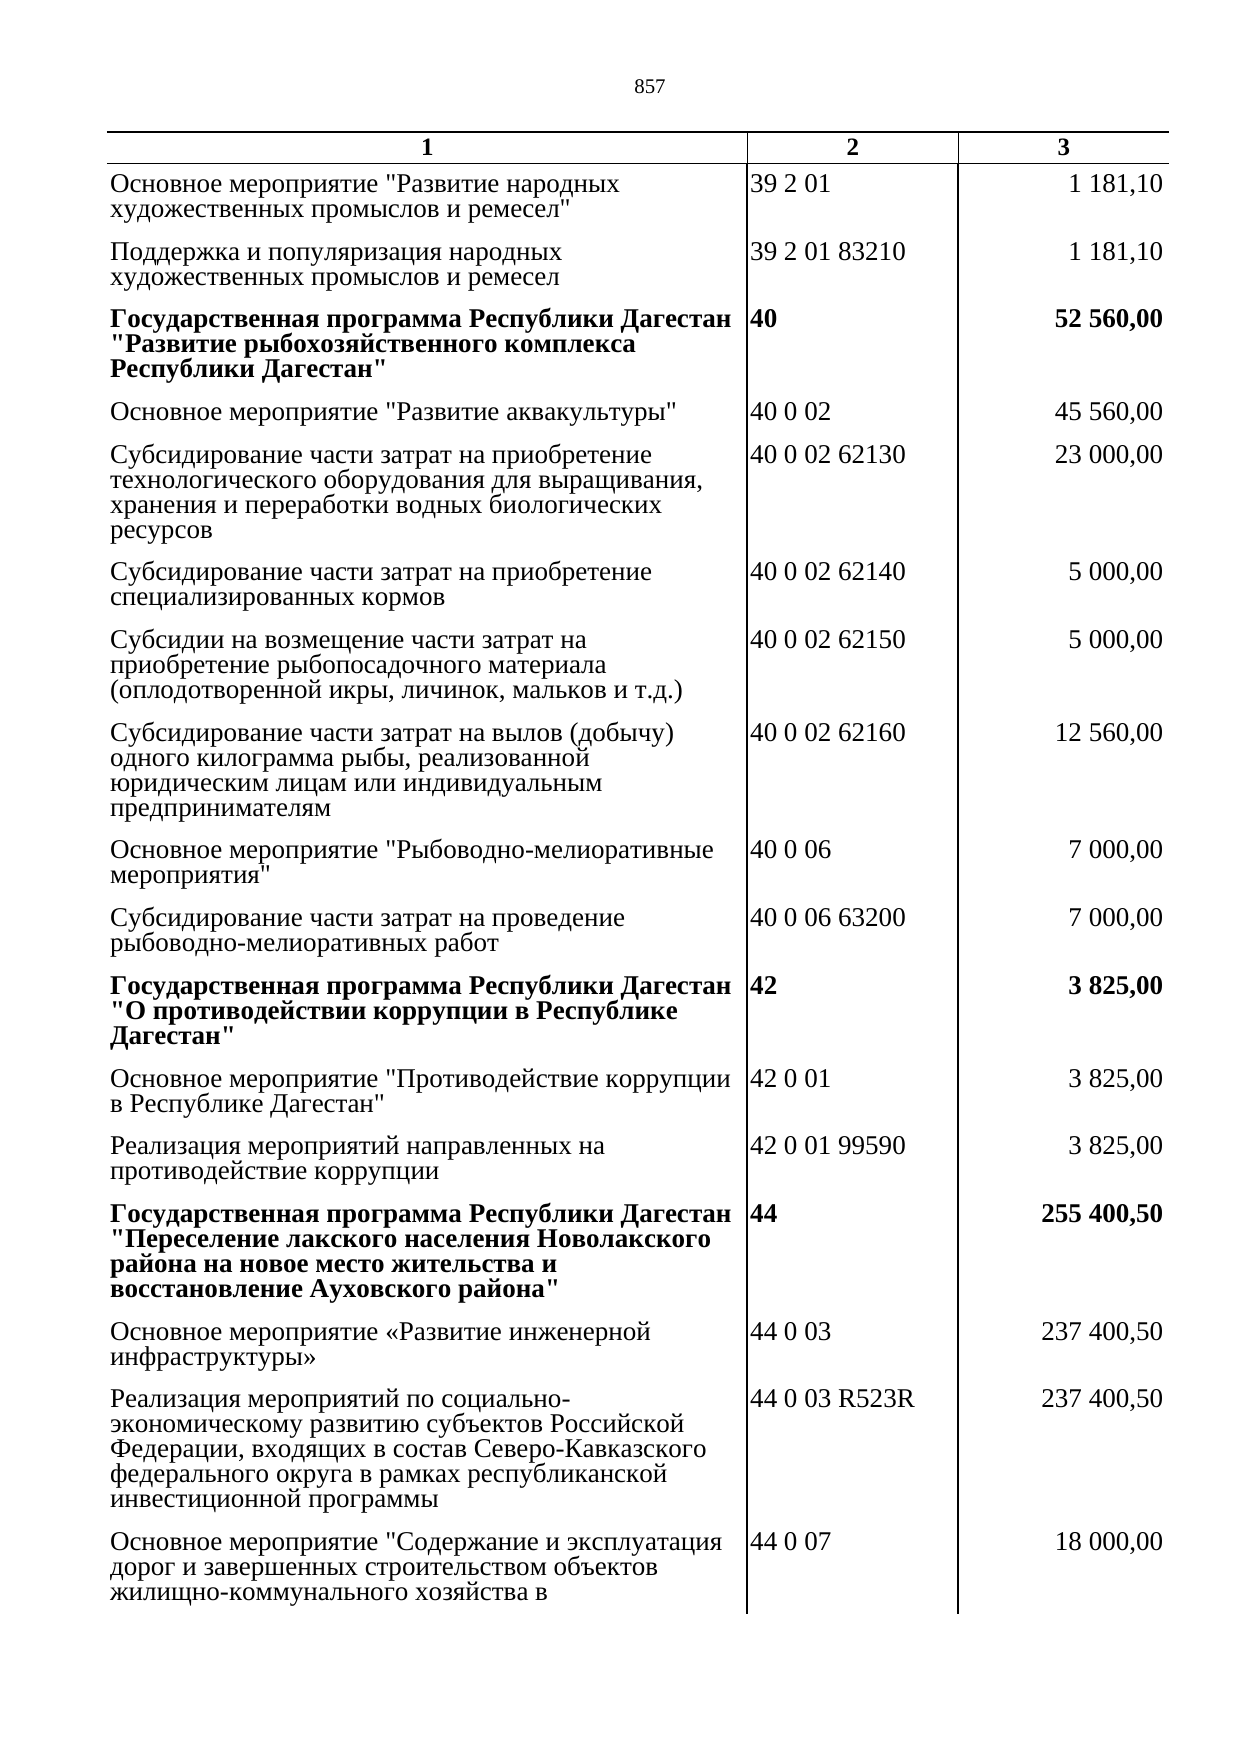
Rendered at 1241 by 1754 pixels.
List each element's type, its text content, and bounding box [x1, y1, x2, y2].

table_cell 44 0 03 R523R [748, 1379, 957, 1522]
table_cell 40 0 02 62130 [748, 434, 957, 552]
table_header 1 [107, 133, 747, 163]
table_cell Основное мероприятие "Противодействие коррупции в Республике Дагестан" [107, 1058, 746, 1126]
table_cell 42 0 01 [748, 1058, 957, 1126]
table_cell 5 000,00 [959, 552, 1166, 619]
table_cell 40 0 02 62150 [748, 620, 957, 712]
table_cell 7 000,00 [959, 898, 1166, 965]
table_cell 5 000,00 [959, 620, 1166, 712]
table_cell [107, 1522, 746, 1614]
table_cell Государственная программа Республики Дагестан "Развитие рыбохозяйственного комплекса Республики Дагестан" [107, 299, 746, 391]
table_cell 40 0 02 [748, 391, 957, 434]
table_cell 44 [748, 1194, 957, 1311]
table_cell 255 400,50 [959, 1194, 1166, 1311]
table_cell 40 0 02 62140 [748, 552, 957, 619]
table_cell Субсидирование части затрат на приобретение технологического оборудования для выращивания, хранения и переработки водных биологических ресурсов [107, 434, 746, 552]
table_cell Основное мероприятие "Развитие народных художественных промыслов и ремесел" [107, 164, 746, 231]
table_cell 3 825,00 [959, 1126, 1166, 1193]
table_cell 23 000,00 [959, 434, 1166, 552]
table_cell 39 2 01 [748, 164, 957, 231]
table_cell Субсидирование части затрат на вылов (добычу) одного килограмма рыбы, реализованной юридическим лицам или индивидуальным предпринимателям [107, 712, 746, 830]
table_cell 3 825,00 [959, 1058, 1166, 1126]
table_cell 1 181,10 [959, 231, 1166, 299]
table_header 3 [959, 133, 1169, 163]
table_cell 44 0 07 [748, 1522, 957, 1614]
table_cell Государственная программа Республики Дагестан "О противодействии коррупции в Республике Дагестан" [107, 965, 746, 1058]
table_cell 39 2 01 83210 [748, 231, 957, 299]
table_header 2 [748, 133, 958, 163]
table_cell Реализация мероприятий по социально-экономическому развитию субъектов Российской Федерации, входящих в состав Северо-Кавказского федерального округа в рамках республиканской инвестиционной программы [107, 1379, 746, 1522]
table_cell 40 0 06 [748, 830, 957, 898]
table_cell Поддержка и популяризация народных художественных промыслов и ремесел [107, 231, 746, 299]
table_cell Субсидирование части затрат на приобретение специализированных кормов [107, 552, 746, 619]
table_cell 52 560,00 [959, 299, 1166, 391]
table_cell Субсидии на возмещение части затрат на приобретение рыбопосадочного материала (оплодотворенной икры, личинок, мальков и т.д.) [107, 620, 746, 712]
table_cell 1 181,10 [959, 164, 1166, 231]
table_cell 42 [748, 965, 957, 1058]
table_cell 40 [748, 299, 957, 391]
table_cell Реализация мероприятий направленных на противодействие коррупции [107, 1126, 746, 1193]
table_cell 40 0 06 63200 [748, 898, 957, 965]
table_cell 40 0 02 62160 [748, 712, 957, 830]
table_cell 42 0 01 99590 [748, 1126, 957, 1193]
table_cell Основное мероприятие "Развитие аквакультуры" [107, 391, 746, 434]
table_cell Основное мероприятие "Рыбоводно-мелиоративные мероприятия" [107, 830, 746, 898]
table_cell Субсидирование части затрат на проведение рыбоводно-мелиоративных работ [107, 898, 746, 965]
table_cell 7 000,00 [959, 830, 1166, 898]
table_cell 237 400,50 [959, 1311, 1166, 1379]
table_cell 45 560,00 [959, 391, 1166, 434]
table_cell Основное мероприятие «Развитие инженерной инфраструктуры» [107, 1311, 746, 1379]
table_cell 18 000,00 [959, 1522, 1166, 1614]
table_cell 3 825,00 [959, 965, 1166, 1058]
table_cell 44 0 03 [748, 1311, 957, 1379]
table_cell 12 560,00 [959, 712, 1166, 830]
table_cell 237 400,50 [959, 1379, 1166, 1522]
table_cell Государственная программа Республики Дагестан "Переселение лакского населения Новолакского района на новое место жительства и восстановление Ауховского района" [107, 1194, 746, 1311]
